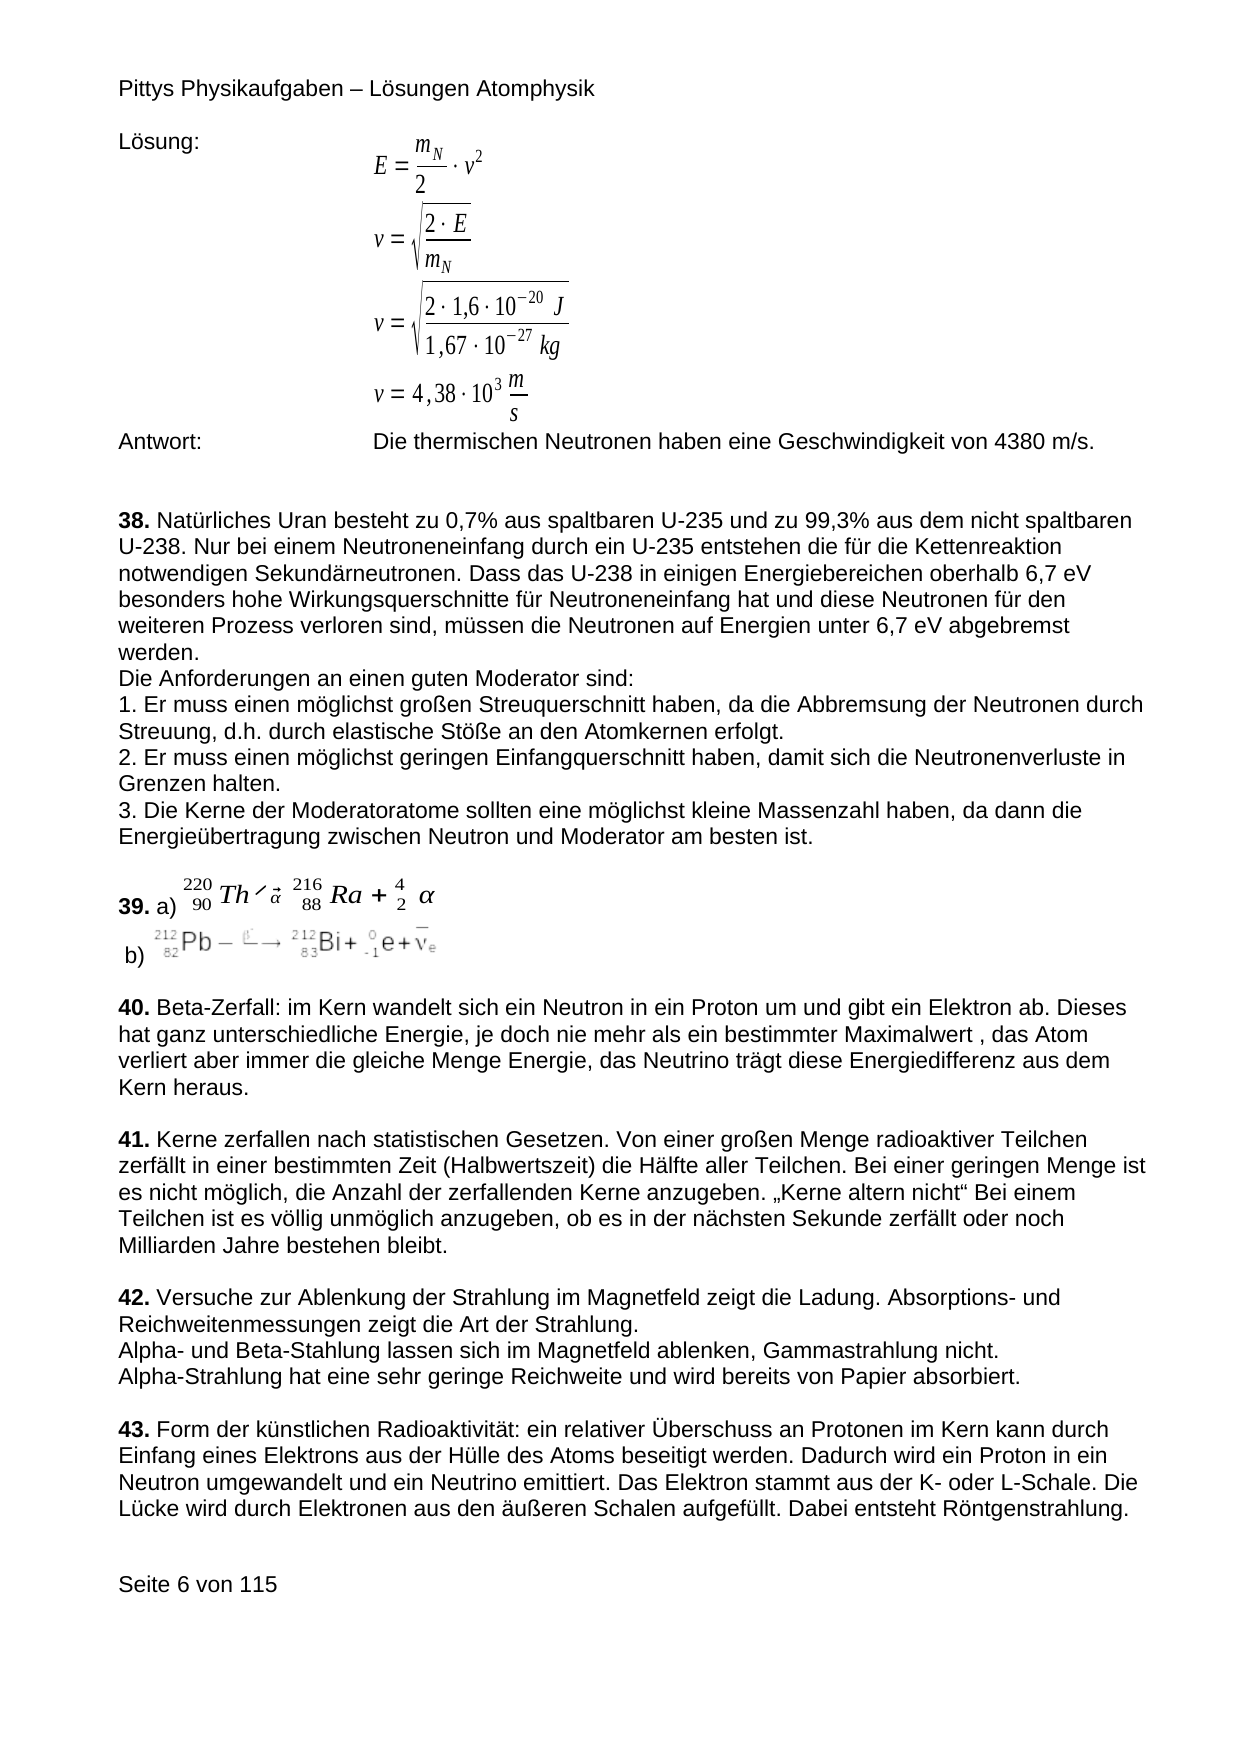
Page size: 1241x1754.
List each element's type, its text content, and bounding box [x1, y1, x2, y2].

table_cell [365, 128, 1129, 428]
table_cell Lösung: [111, 128, 365, 428]
text 38. Natürliches Uran besteht zu 0,7% aus spaltbaren U-235 und zu 99,3% aus dem nicht spaltbaren U-238. Nur bei einem Neutroneneinfang durch ein U-235 entstehen die für die Kettenreaktion notwendigen Sekundärneutronen. Dass das U-238 in einigen Energiebereichen oberhalb 6,7 eV besonders hohe Wirkungsquerschnitte für Neutroneneinfang hat und diese Neutronen für den weiteren Prozess verloren sind, müssen die Neutronen auf Energien unter 6,7 eV abgebremst werden. Die Anforderungen an einen guten Moderator sind: 1. Er muss einen möglichst großen Streuquerschnitt haben, da die Abbremsung der Neutronen durch Streuung, d.h. durch elastische Stöße an den Atomkernen erfolgt. 2. Er muss einen möglichst geringen Einfangquerschnitt haben, damit sich die Neutronenverluste in Grenzen halten. 3. Die Kerne der Moderatoratome sollten eine möglichst kleine Massenzahl haben, da dann die Energieübertragung zwischen Neutron und Moderator am besten ist. 39. a) b) [118, 454, 1152, 968]
table_cell Die thermischen Neutronen haben eine Geschwindigkeit von 4380 m/s. [365, 428, 1129, 454]
table_cell Antwort: [111, 428, 365, 454]
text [118, 994, 1152, 1548]
